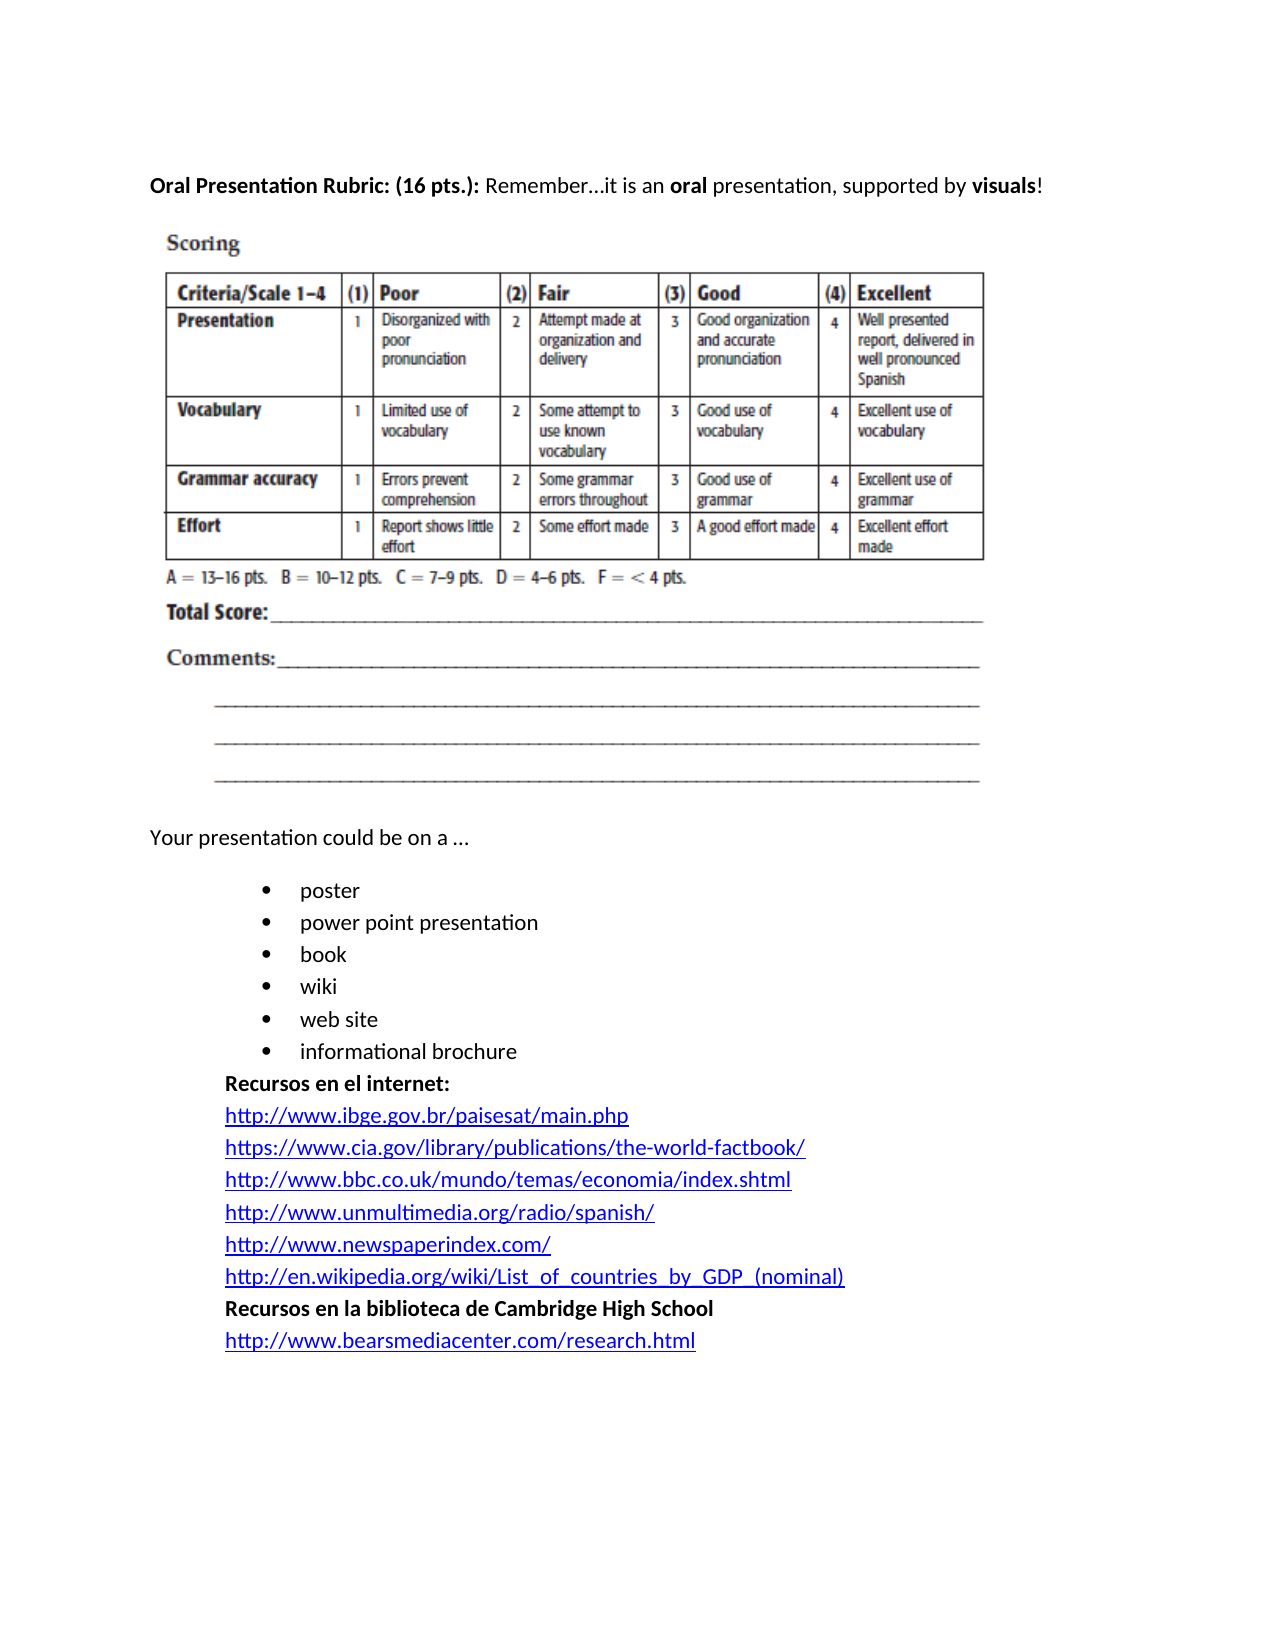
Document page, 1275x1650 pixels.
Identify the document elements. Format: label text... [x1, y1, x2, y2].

list informational brochure [262, 1037, 1125, 1065]
list http://www.ibge.gov.br/paisesat/main.php [225, 1101, 1125, 1129]
text Your presentation could be on a … [150, 823, 1125, 851]
list book [262, 940, 1125, 968]
list http://www.bearsmediacenter.com/research.html [225, 1327, 1125, 1354]
list https://www.cia.gov/library/publications/the-world-factbook/ [225, 1133, 1125, 1161]
list Recursos en la biblioteca de Cambridge High School [225, 1294, 1125, 1322]
list http://www.unmultimedia.org/radio/spanish/ [225, 1198, 1125, 1226]
list Recursos en el internet: [225, 1069, 1125, 1097]
list poster [262, 876, 1125, 904]
list http://www.newspaperindex.com/ [225, 1230, 1125, 1258]
list http://en.wikipedia.org/wiki/List_of_countries_by_GDP_(nominal) [225, 1262, 1125, 1290]
text Oral Presentation Rubric: (16 pts.): Remember…it is an oral presentation, supported by visuals! [150, 172, 1125, 200]
list wiki [262, 972, 1125, 1001]
list http://www.bbc.co.uk/mundo/temas/economia/index.shtml [225, 1166, 1125, 1194]
list power point presentation [262, 908, 1125, 936]
list web site [262, 1005, 1125, 1033]
